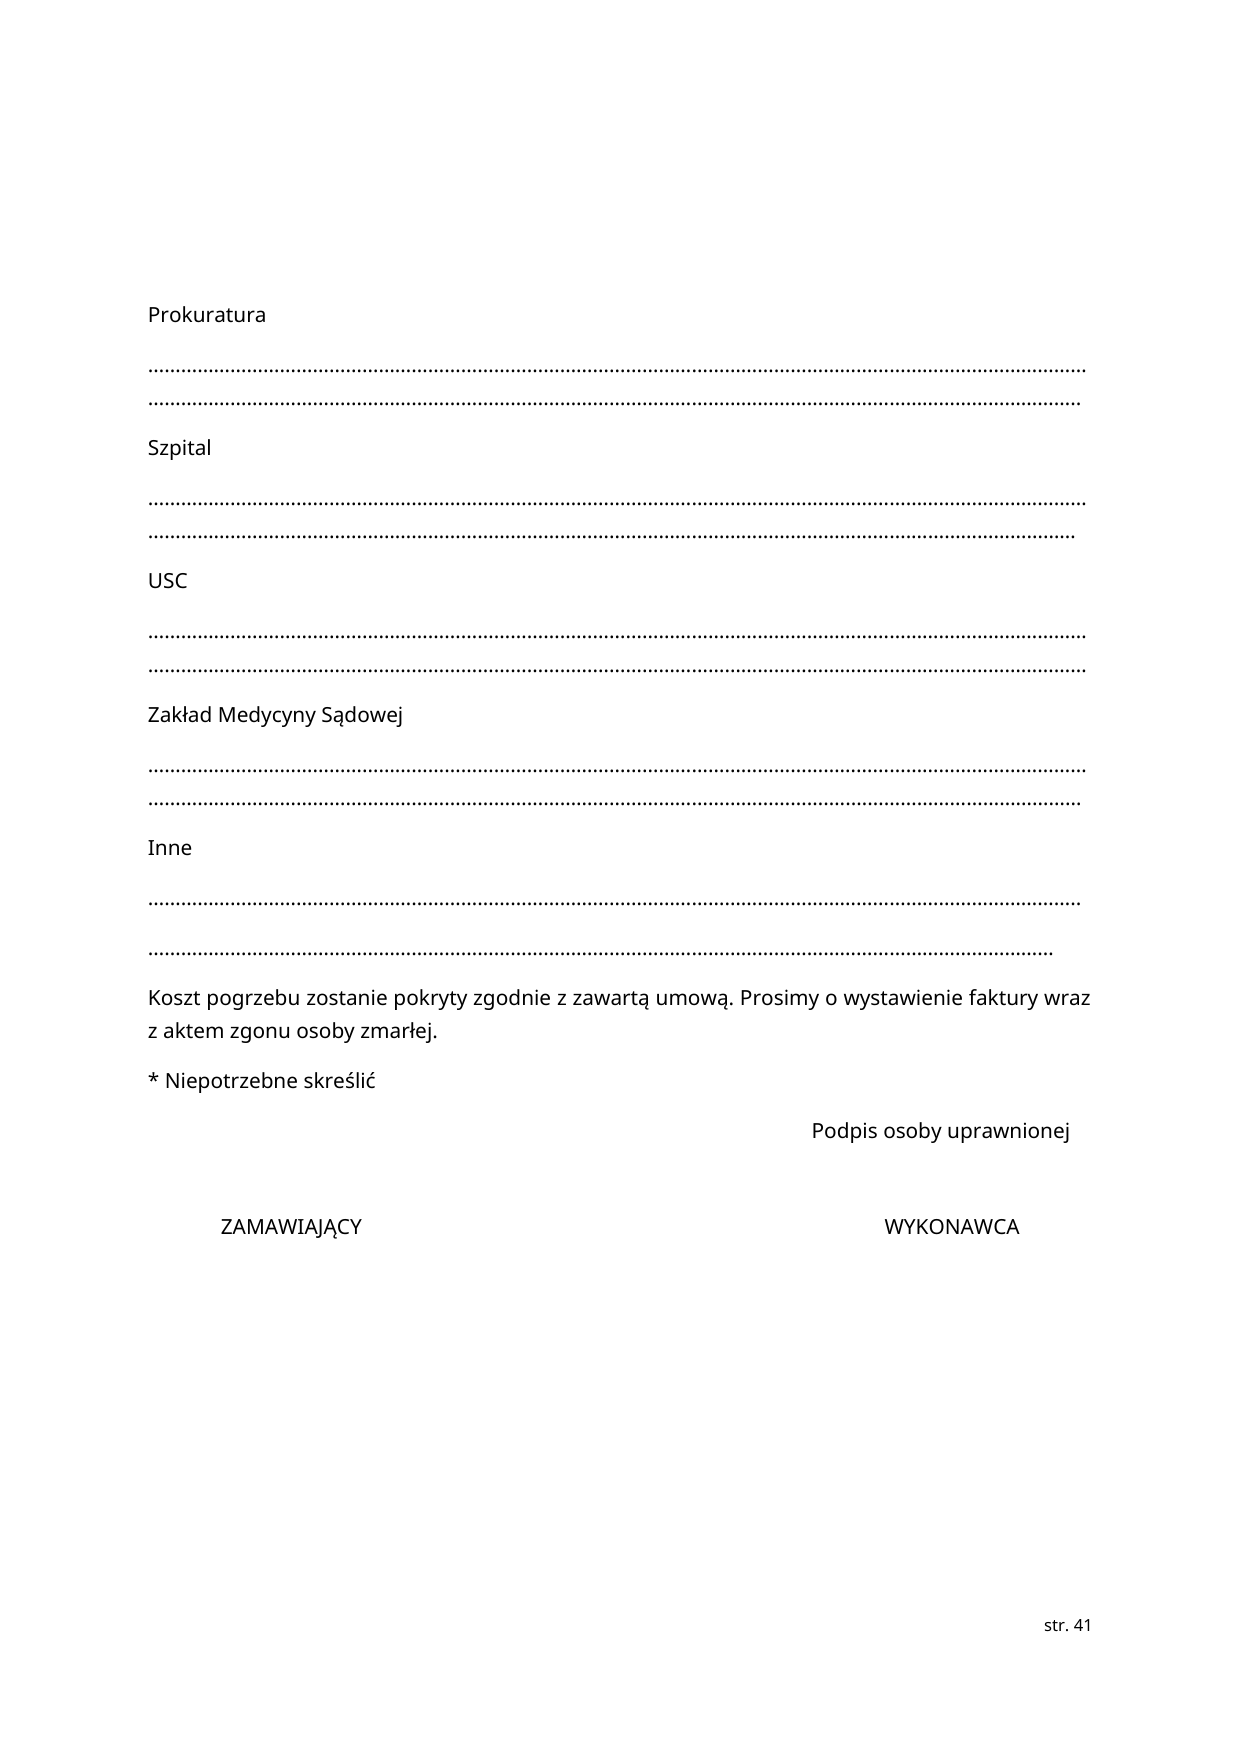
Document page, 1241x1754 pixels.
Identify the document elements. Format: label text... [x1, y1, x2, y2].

text Zakład Medycyny Sądowej [148, 695, 1092, 729]
text Prokuratura [148, 295, 1092, 329]
text Szpital [148, 429, 1092, 462]
text ………………………………………………………………………………………………………………………………………………………………………………………………………………………………………………………………………………….………………………… [148, 479, 1092, 545]
text Koszt pogrzebu zostanie pokryty zgodnie z zawartą umową. Prosimy o wystawienie faktury wraz z aktem zgonu osoby zmarłej. [148, 979, 1092, 1045]
text …………………………………………………………………………………………………………………………………………………….. [148, 879, 1092, 912]
text ………………………………………………………………………………………………………………………………………………… [148, 929, 1092, 962]
text ZAMAWIAJĄCY WYKONAWCA [148, 1212, 1092, 1240]
text * Niepotrzebne skreślić [148, 1062, 1092, 1095]
text Inne [148, 829, 1092, 862]
text ……………………………………………………………………………………………………………………………………………………………………………………………………………………………………………………………………………………………………………… [148, 612, 1092, 679]
text ………………………………………………………………………………………………………………………………………………………………………………………………………………………………………………………………………..…………………………………… [148, 745, 1092, 812]
text USC [148, 562, 1092, 595]
text Podpis osoby uprawnionej [738, 1112, 1092, 1145]
text …………………………………………………………………………………………………………………………………………………………………………………………………………………………………………………………………………………………………………….. [148, 345, 1092, 412]
